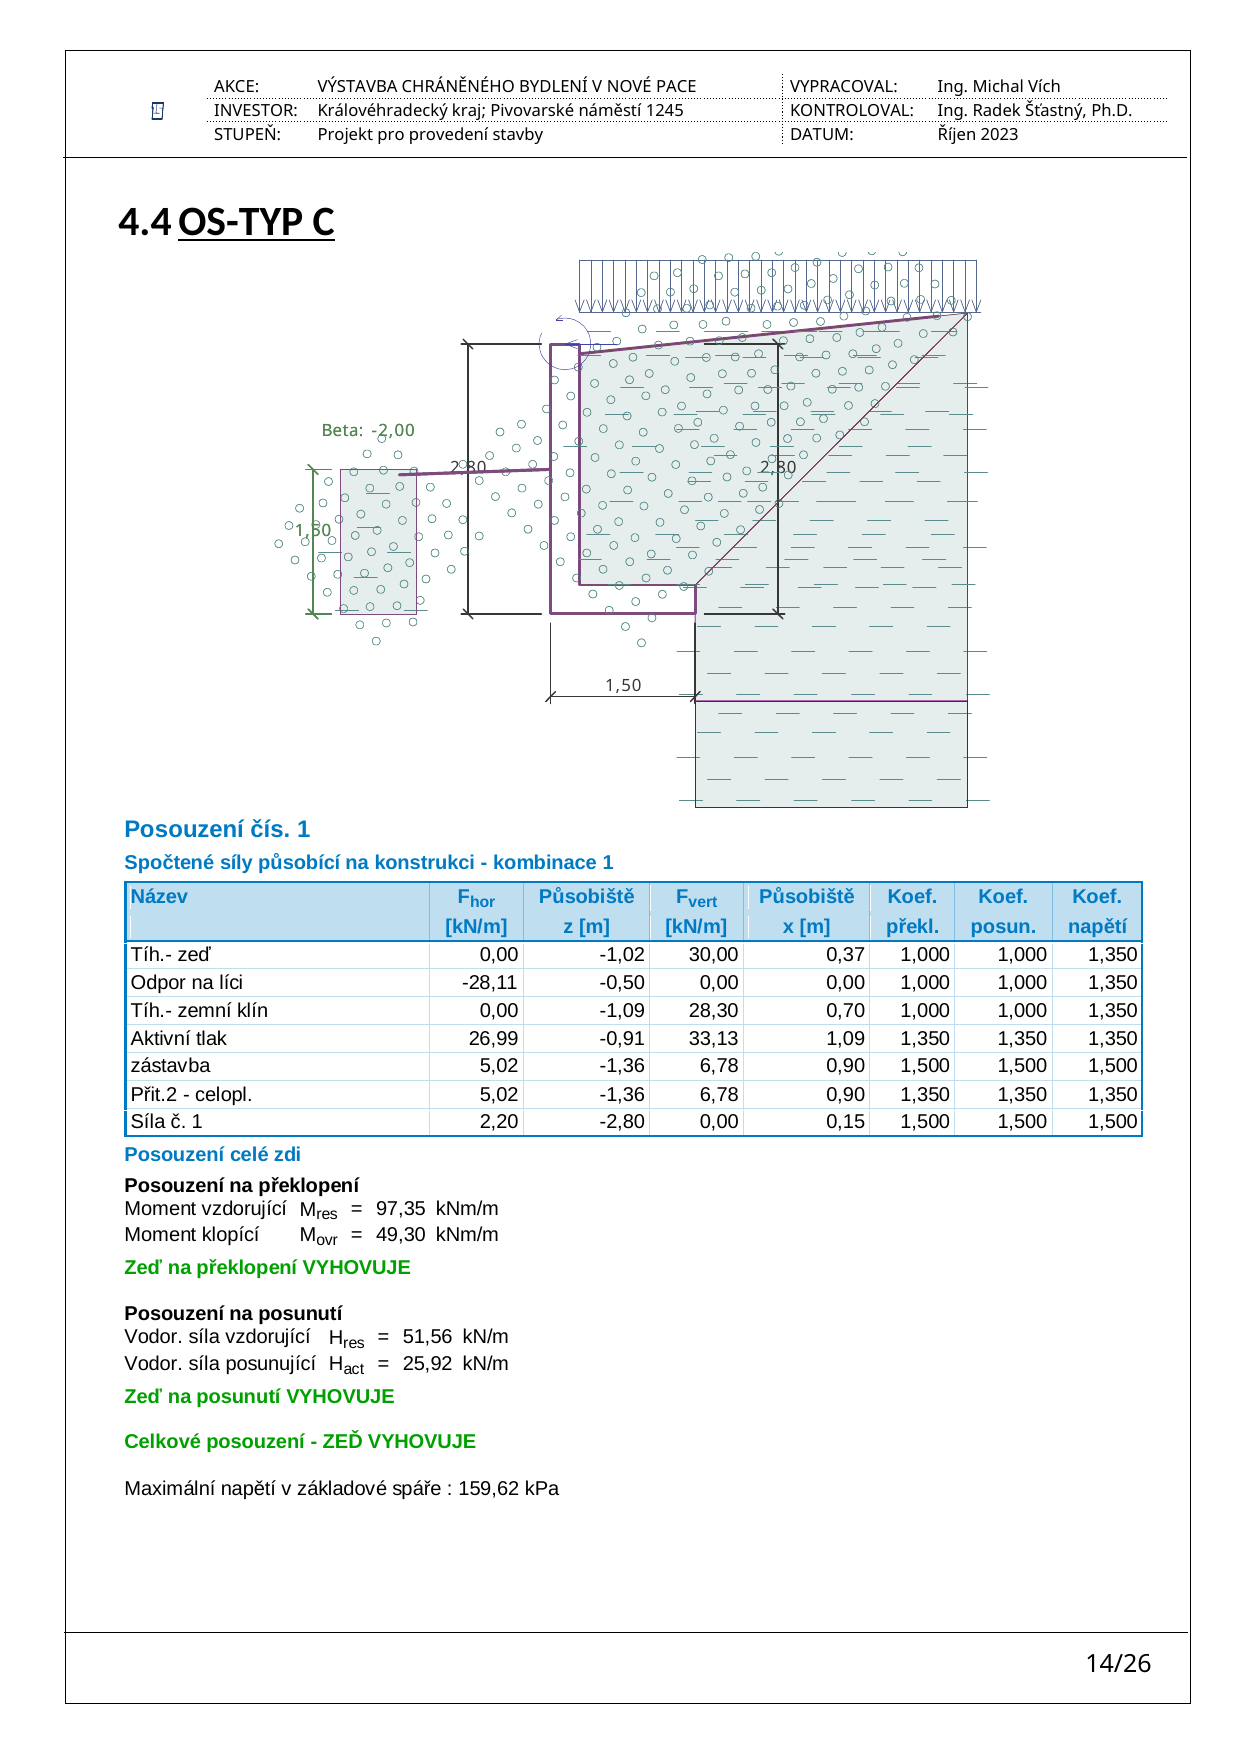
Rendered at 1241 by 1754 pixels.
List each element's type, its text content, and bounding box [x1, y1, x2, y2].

subtitle OS-TYP C [118, 195, 1152, 246]
